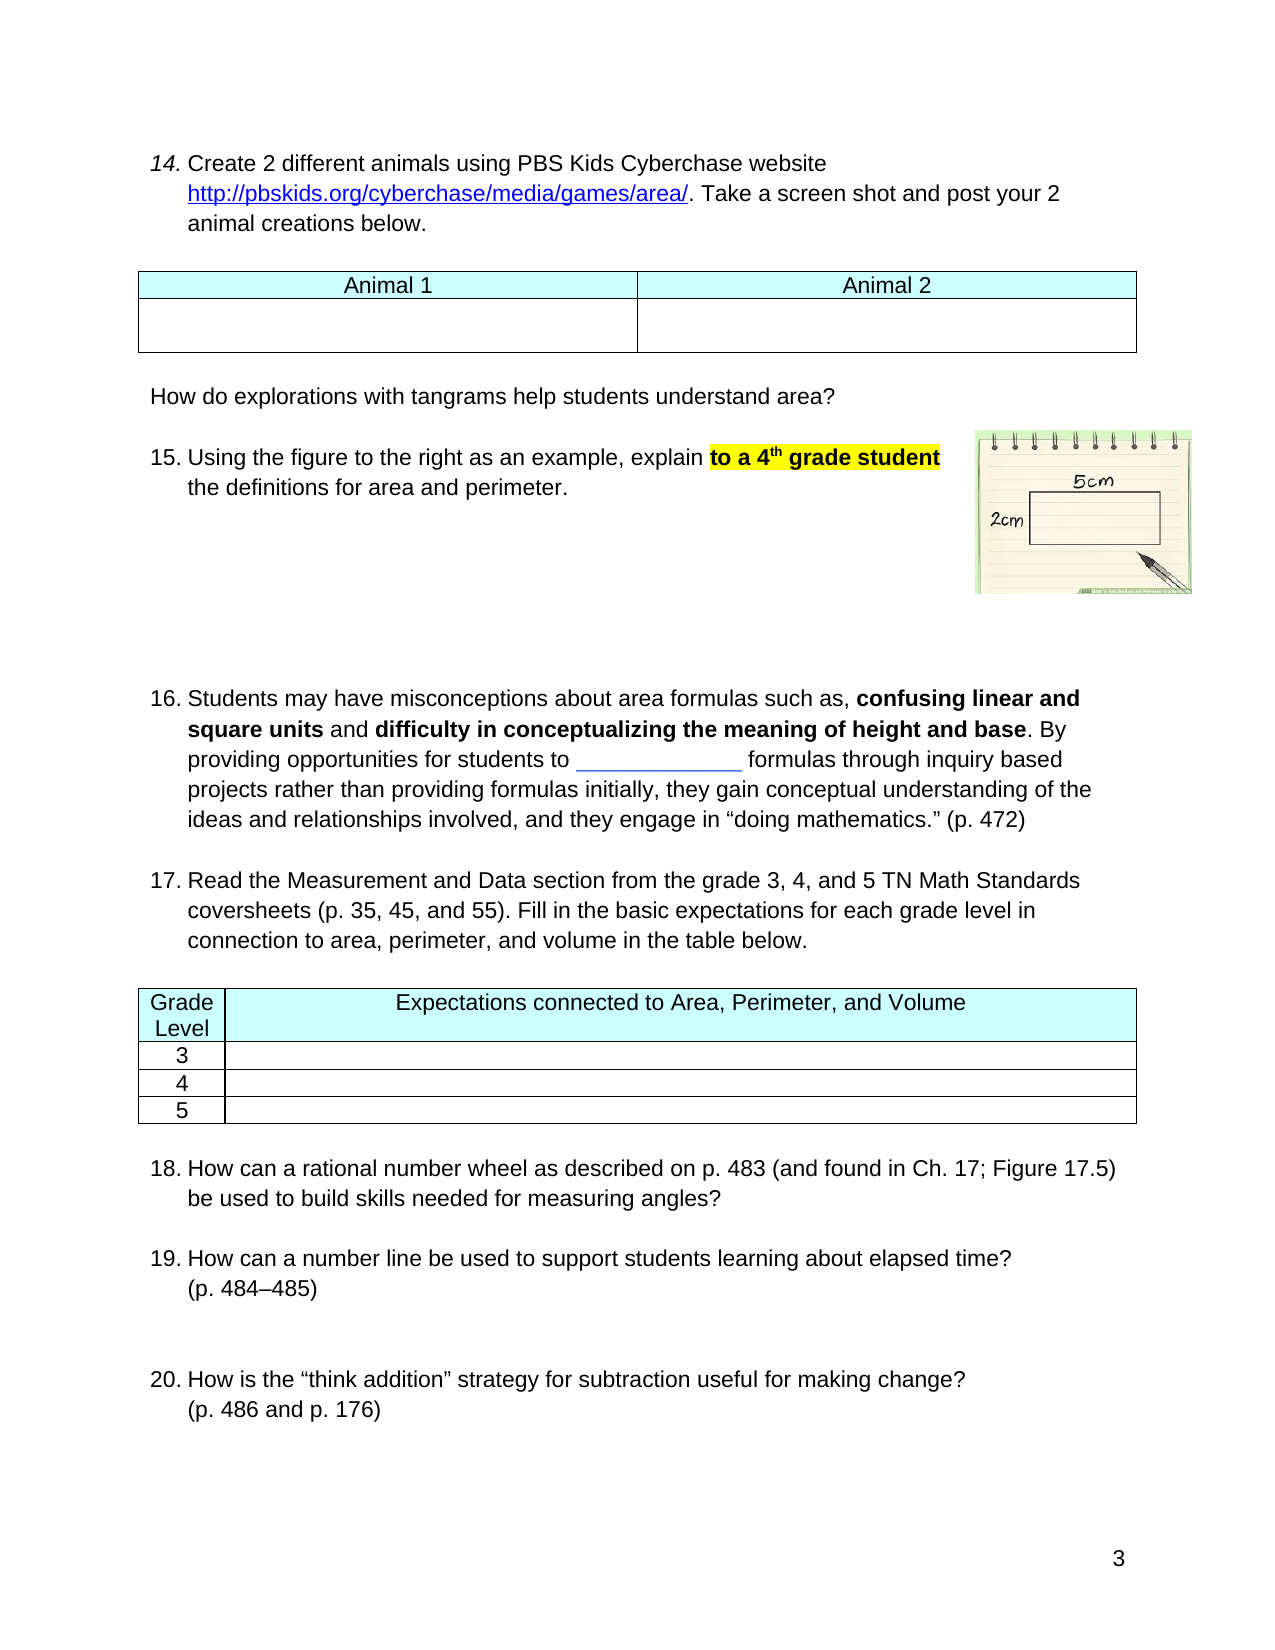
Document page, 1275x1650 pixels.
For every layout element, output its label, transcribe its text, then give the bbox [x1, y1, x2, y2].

table_cell [226, 1042, 1136, 1068]
list Read the Measurement and Data section from the grade 3, 4, and 5 TN Math Standards coversheets (p. 35, 45, and 55). Fill in the basic expectations for each grade level in connection to area, perimeter, and volume in the table below. [150, 867, 1125, 953]
table_header Animal 2 [638, 272, 1136, 298]
table_cell [226, 1097, 1136, 1123]
list Using the figure to the right as an example, explain to a 4th grade student the definitions for area and perimeter. [150, 444, 975, 500]
table_cell [638, 299, 1136, 352]
table_header Expectations connected to Area, Perimeter, and Volume [226, 989, 1136, 1041]
text (p. 486 and p. 176) [187, 1396, 1125, 1423]
table_cell 3 [139, 1042, 224, 1068]
picture [975, 430, 1192, 594]
table_header Animal 1 [139, 272, 637, 298]
text How do explorations with tangrams help students understand area? [150, 383, 1125, 409]
list How is the “think addition” strategy for subtraction useful for making change? [150, 1366, 1125, 1392]
table_cell [139, 299, 637, 352]
list Create 2 different animals using PBS Kids Cyberchase website http://pbskids.org/cyberchase/media/games/area/. Take a screen shot and post your 2 animal creations below. [150, 150, 1125, 237]
table_cell [226, 1070, 1136, 1096]
table_cell 5 [139, 1097, 224, 1123]
list How can a number line be used to support students learning about elapsed time? [150, 1245, 1125, 1272]
text (p. 484–485) [187, 1275, 1125, 1302]
list Students may have misconceptions about area formulas such as, confusing linear and square units and difficulty in conceptualizing the meaning of height and base. By providing opportunities for students to _____________ formulas through inquiry based projects rather than providing formulas initially, they gain conceptual understanding of the ideas and relationships involved, and they engage in “doing mathematics.” (p. 472) [150, 685, 1125, 832]
table_header Grade Level [139, 989, 224, 1041]
list How can a rational number wheel as described on p. 483 (and found in Ch. 17; Figure 17.5) be used to build skills needed for measuring angles? [150, 1154, 1125, 1211]
table_cell 4 [139, 1070, 224, 1096]
